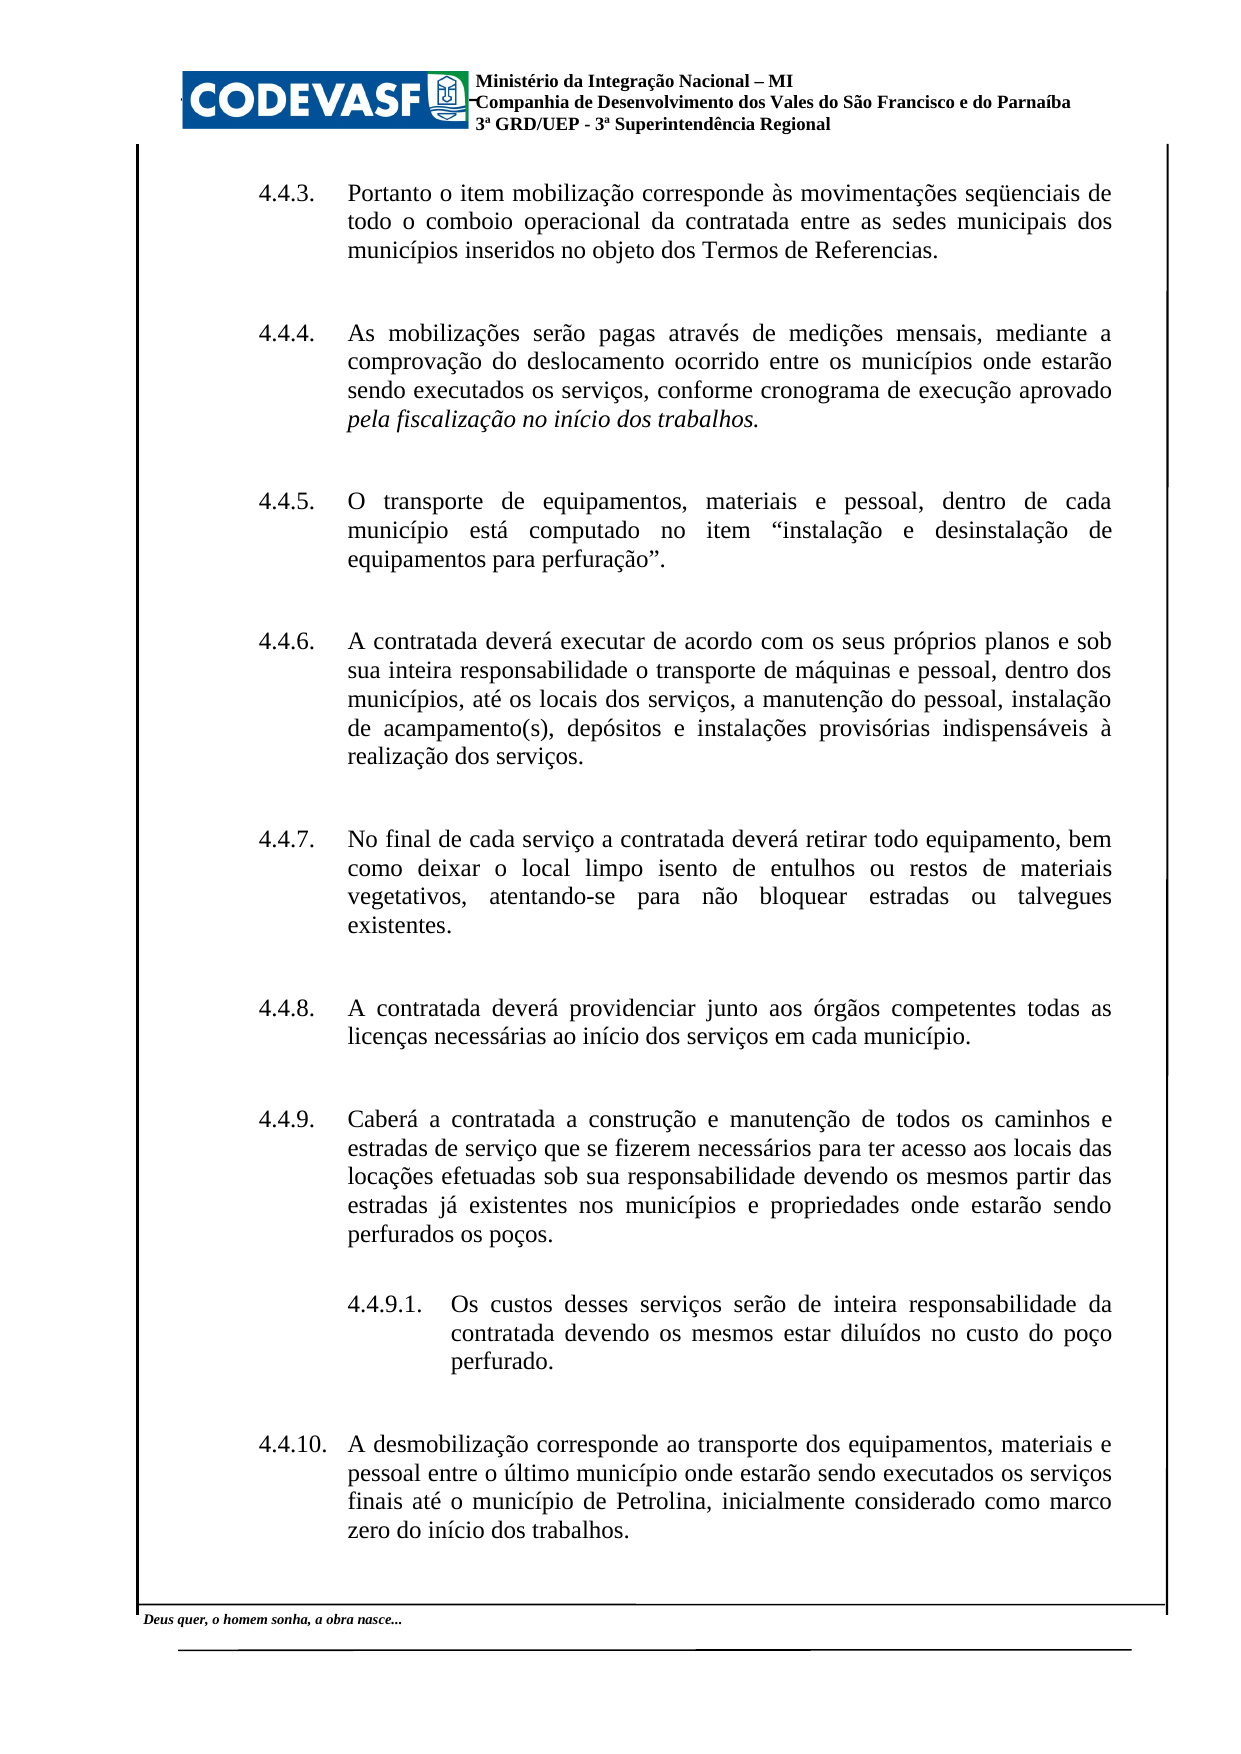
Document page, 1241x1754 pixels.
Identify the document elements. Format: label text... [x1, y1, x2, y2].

picture [182, 71, 469, 129]
list Caberá a contratada a construção e manutenção de todos os caminhos e estradas de serviço que se fizerem necessários para ter acesso aos locais das locações efetuadas sob sua responsabilidade devendo os mesmos partir das estradas já existentes nos municípios e propriedades onde estarão sendo perfurados os poços. [259, 1104, 1113, 1248]
list Portanto o item mobilização corresponde às movimentações seqüenciais de todo o comboio operacional da contratada entre as sedes municipais dos municípios inseridos no objeto dos Termos de Referencias. [259, 178, 1113, 264]
list No final de cada serviço a contratada deverá retirar todo equipamento, bem como deixar o local limpo isento de entulhos ou restos de materiais vegetativos, atentando-se para não bloquear estradas ou talvegues existentes. [259, 824, 1113, 939]
list A desmobilização corresponde ao transporte dos equipamentos, materiais e pessoal entre o último município onde estarão sendo executados os serviços finais até o município de Petrolina, inicialmente considerado como marco zero do início dos trabalhos. [259, 1429, 1113, 1544]
list Os custos desses serviços serão de inteira responsabilidade da contratada devendo os mesmos estar diluídos no custo do poço perfurado. [347, 1289, 1113, 1375]
list As mobilizações serão pagas através de medições mensais, mediante a comprovação do deslocamento ocorrido entre os municípios onde estarão sendo executados os serviços, conforme cronograma de execução aprovado pela fiscalização no início dos trabalhos. [259, 318, 1113, 433]
list A contratada deverá executar de acordo com os seus próprios planos e sob sua inteira responsabilidade o transporte de máquinas e pessoal, dentro dos municípios, até os locais dos serviços, a manutenção do pessoal, instalação de acampamento(s), depósitos e instalações provisórias indispensáveis à realização dos serviços. [259, 626, 1113, 770]
list A contratada deverá providenciar junto aos órgãos competentes todas as licenças necessárias ao início dos serviços em cada município. [259, 993, 1113, 1050]
list O transporte de equipamentos, materiais e pessoal, dentro de cada município está computado no item “instalação e desinstalação de equipamentos para perfuração”. [259, 486, 1113, 573]
